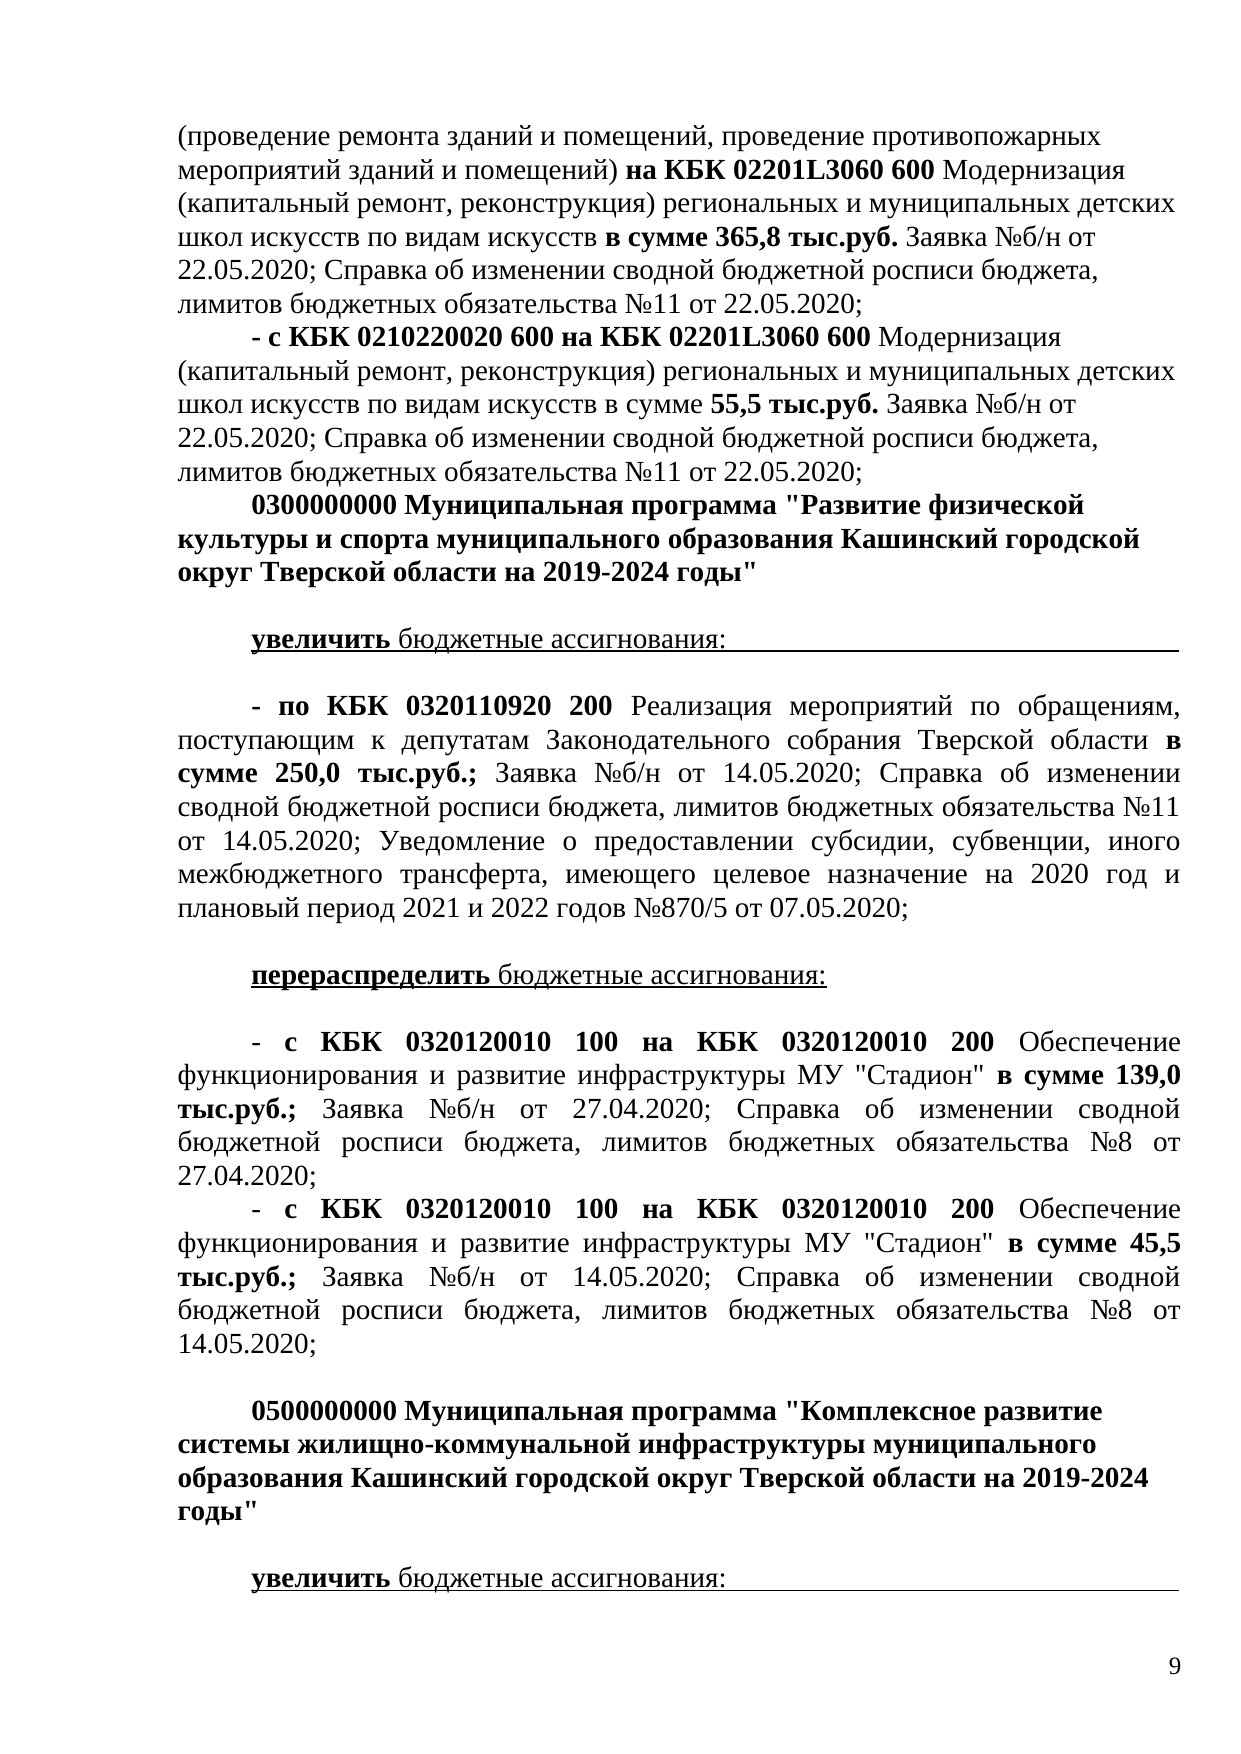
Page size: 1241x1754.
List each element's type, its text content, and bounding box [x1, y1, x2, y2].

text увеличить бюджетные ассигнования: [177, 621, 1181, 655]
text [177, 118, 1181, 319]
text 0300000000 Муниципальная программа "Развитие физической культуры и спорта муниципального образования Кашинский городской округ Тверской области на 2019-2024 годы" [177, 487, 1181, 588]
text перераспределить бюджетные ассигнования: [177, 957, 1181, 990]
text увеличить бюджетные ассигнования: [177, 1561, 1181, 1594]
text - с КБК 0320120010 100 на КБК 0320120010 200 Обеспечение функционирования и развитие инфраструктуры МУ "Стадион" в сумме 139,0 тыс.руб.; Заявка №б/н от 27.04.2020; Справка об изменении сводной бюджетной росписи бюджета, лимитов бюджетных обязательства №8 от 27.04.2020; [177, 1024, 1181, 1192]
text - с КБК 0320120010 100 на КБК 0320120010 200 Обеспечение функционирования и развитие инфраструктуры МУ "Стадион" в сумме 45,5 тыс.руб.; Заявка №б/н от 14.05.2020; Справка об изменении сводной бюджетной росписи бюджета, лимитов бюджетных обязательства №8 от 14.05.2020; [177, 1192, 1181, 1359]
text - по КБК 0320110920 200 Реализация мероприятий по обращениям, поступающим к депутатам Законодательного собрания Тверской области в сумме 250,0 тыс.руб.; Заявка №б/н от 14.05.2020; Справка об изменении сводной бюджетной росписи бюджета, лимитов бюджетных обязательства №11 от 14.05.2020; Уведомление о предоставлении субсидии, субвенции, иного межбюджетного трансферта, имеющего целевое назначение на 2020 год и плановый период 2021 и 2022 годов №870/5 от 07.05.2020; [177, 688, 1181, 923]
text - с КБК 0210220020 600 на КБК 02201L3060 600 Модернизация (капитальный ремонт, реконструкция) региональных и муниципальных детских школ искусств по видам искусств в сумме 55,5 тыс.руб. Заявка №б/н от 22.05.2020; Справка об изменении сводной бюджетной росписи бюджета, лимитов бюджетных обязательства №11 от 22.05.2020; [177, 319, 1181, 487]
text 0500000000 Муниципальная программа "Комплексное развитие системы жилищно-коммунальной инфраструктуры муниципального образования Кашинский городской округ Тверской области на 2019-2024 годы" [177, 1393, 1181, 1527]
